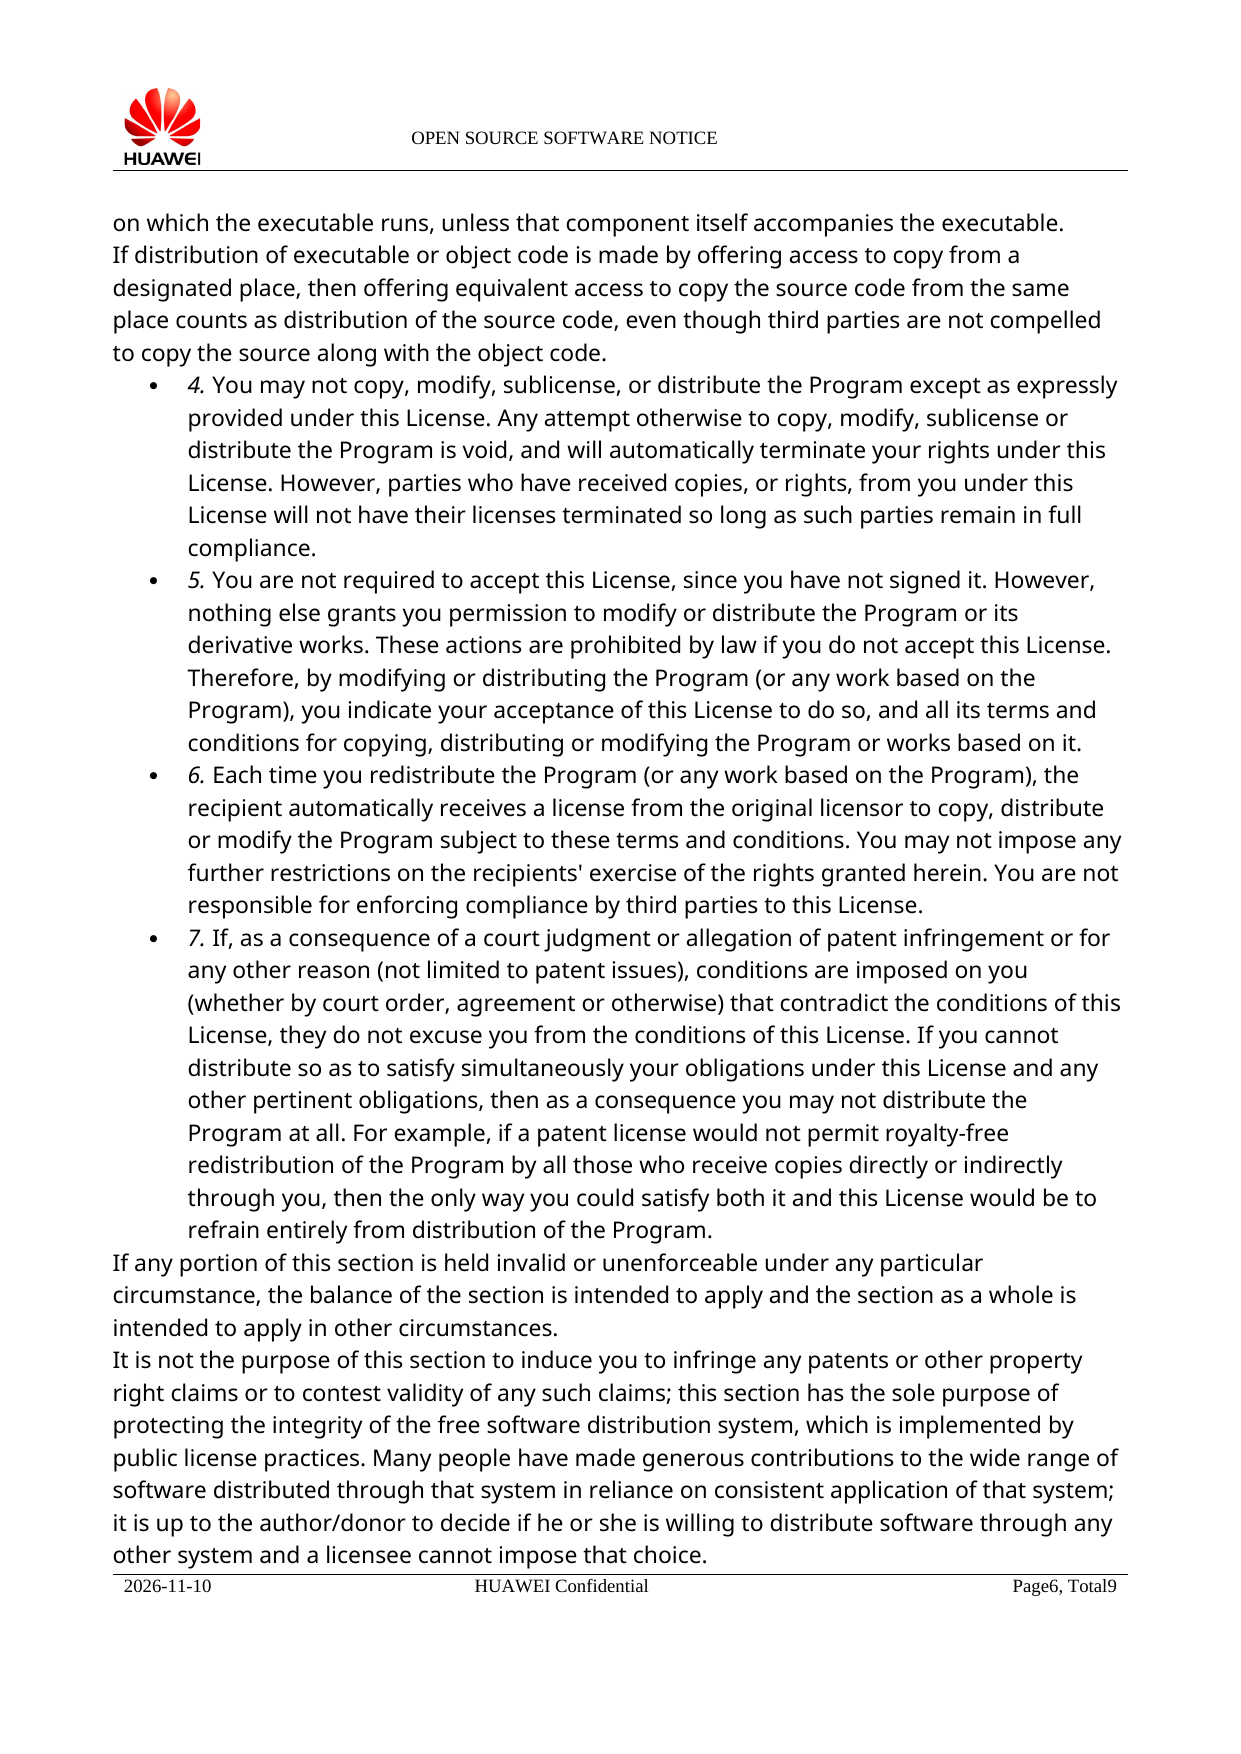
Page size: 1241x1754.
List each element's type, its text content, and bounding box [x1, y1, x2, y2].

picture [124, 88, 201, 165]
list 7. If, as a consequence of a court judgment or allegation of patent infringement or for any other reason (not limited to patent issues), conditions are imposed on you (whether by court order, agreement or otherwise) that contradict the conditions of this License, they do not excuse you from the conditions of this License. If you cannot distribute so as to satisfy simultaneously your obligations under this License and any other pertinent obligations, then as a consequence you may not distribute the Program at all. For example, if a patent license would not permit royalty-free redistribution of the Program by all those who receive copies directly or indirectly through you, then the only way you could satisfy both it and this License would be to refrain entirely from distribution of the Program. [150, 921, 1128, 1246]
list 5. You are not required to accept this License, since you have not signed it. However, nothing else grants you permission to modify or distribute the Program or its derivative works. These actions are prohibited by law if you do not accept this License. Therefore, by modifying or distributing the Program (or any work based on the Program), you indicate your acceptance of this License to do so, and all its terms and conditions for copying, distributing or modifying the Program or works based on it. [150, 564, 1128, 759]
list 4. You may not copy, modify, sublicense, or distribute the Program except as expressly provided under this License. Any attempt otherwise to copy, modify, sublicense or distribute the Program is void, and will automatically terminate your rights under this License. However, parties who have received copies, or rights, from you under this License will not have their licenses terminated so long as such parties remain in full compliance. [150, 369, 1128, 564]
text It is not the purpose of this section to induce you to infringe any patents or other property right claims or to contest validity of any such claims; this section has the sole purpose of protecting the integrity of the free software distribution system, which is implemented by public license practices. Many people have made generous contributions to the wide range of software distributed through that system in reliance on consistent application of that system; it is up to the author/donor to decide if he or she is willing to distribute software through any other system and a licensee cannot impose that choice. [112, 1344, 1128, 1571]
text If distribution of executable or object code is made by offering access to copy from a designated place, then offering equivalent access to copy the source code from the same place counts as distribution of the source code, even though third parties are not compelled to copy the source along with the object code. [112, 239, 1128, 369]
text If any portion of this section is held invalid or unenforceable under any particular circumstance, the balance of the section is intended to apply and the section as a whole is intended to apply in other circumstances. [112, 1246, 1128, 1344]
list 6. Each time you redistribute the Program (or any work based on the Program), the recipient automatically receives a license from the original licensor to copy, distribute or modify the Program subject to these terms and conditions. You may not impose any further restrictions on the recipients' exercise of the rights granted herein. You are not responsible for enforcing compliance by third parties to this License. [150, 759, 1128, 921]
